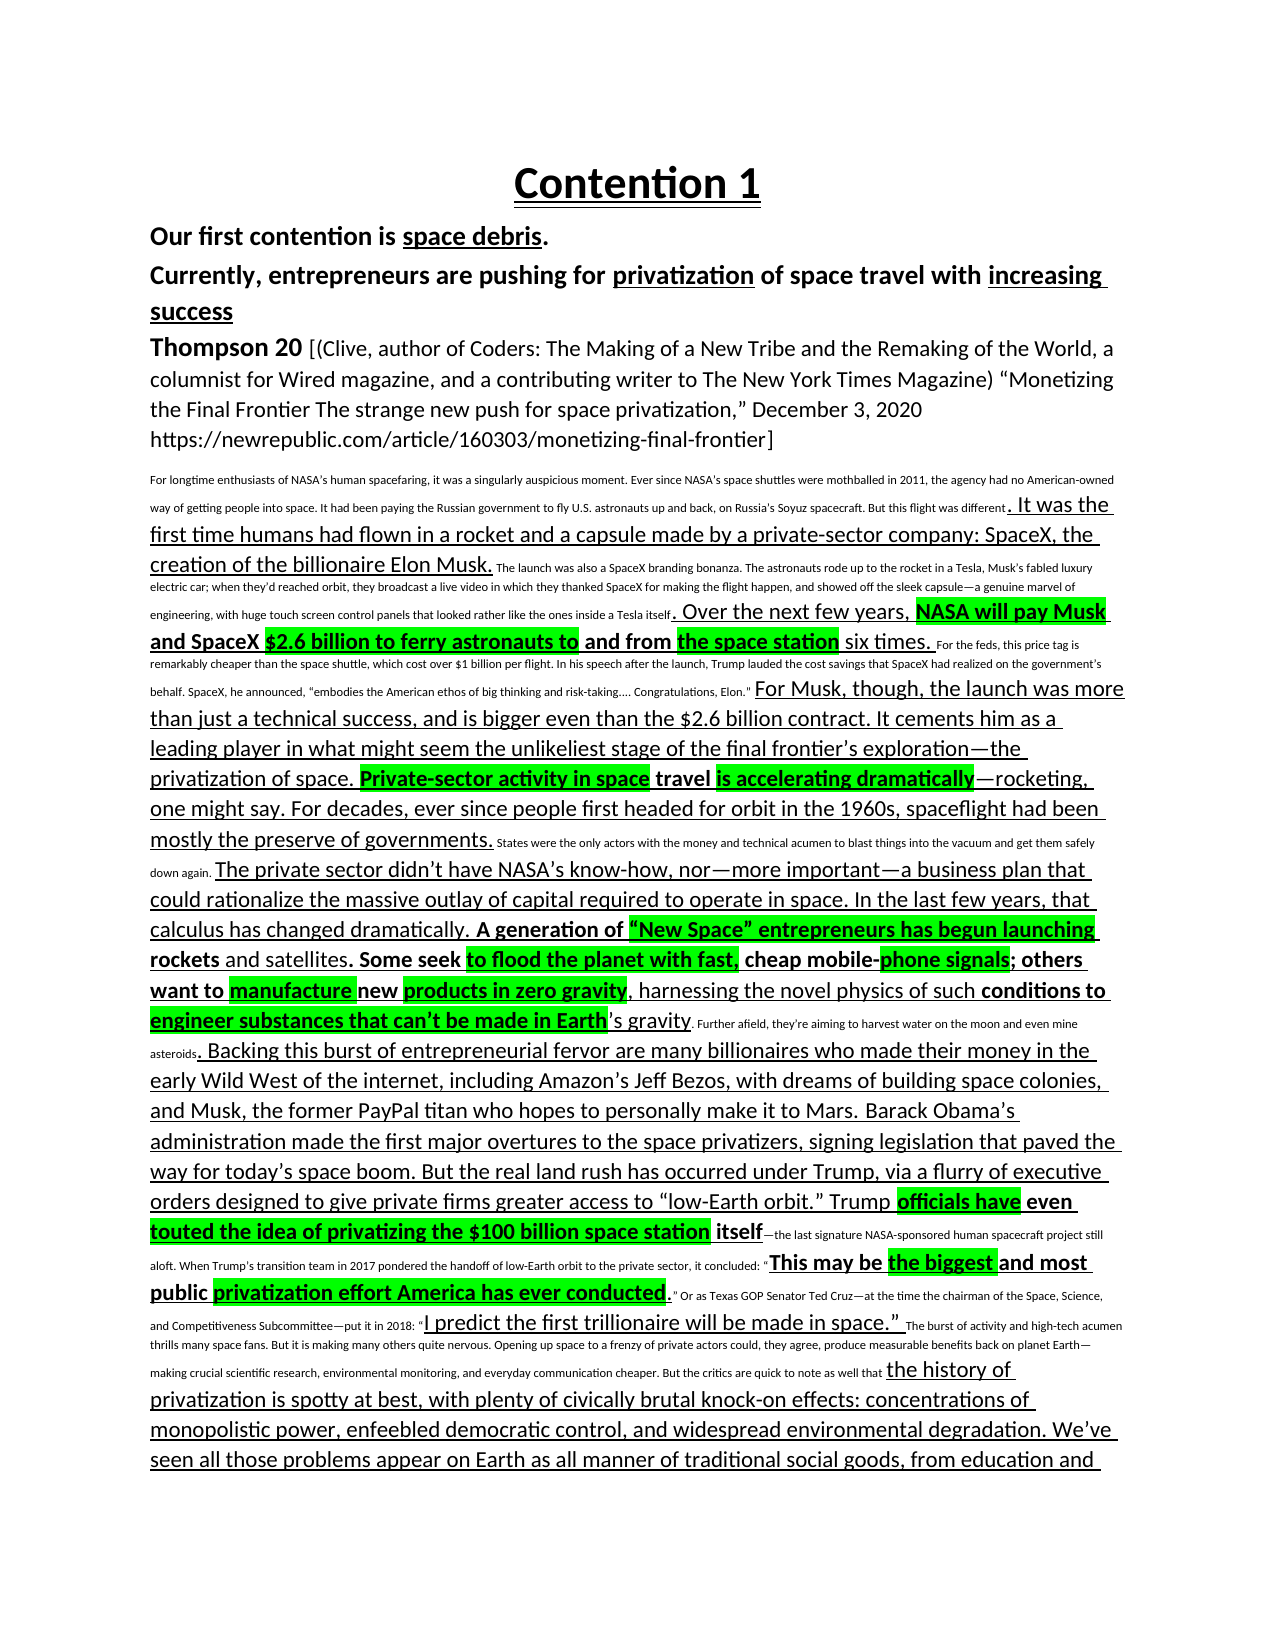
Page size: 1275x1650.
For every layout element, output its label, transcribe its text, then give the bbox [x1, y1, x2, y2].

subtitle Currently, entrepreneurs are pushing for privatization of space travel with increasing success [150, 258, 1125, 327]
subtitle Contention 1 [150, 154, 1125, 210]
subtitle Our first contention is space debris. [150, 219, 1125, 252]
text Thompson 20 [(Clive, author of Coders: The Making of a New Tribe and the Remaking of the World, a columnist for Wired magazine, and a contributing writer to The New York Times Magazine) “Monetizing the Final Frontier The strange new push for space privatization,” December 3, 2020 https://newrepublic.com/article/160303/monetizing-final-frontier] [150, 330, 1125, 453]
